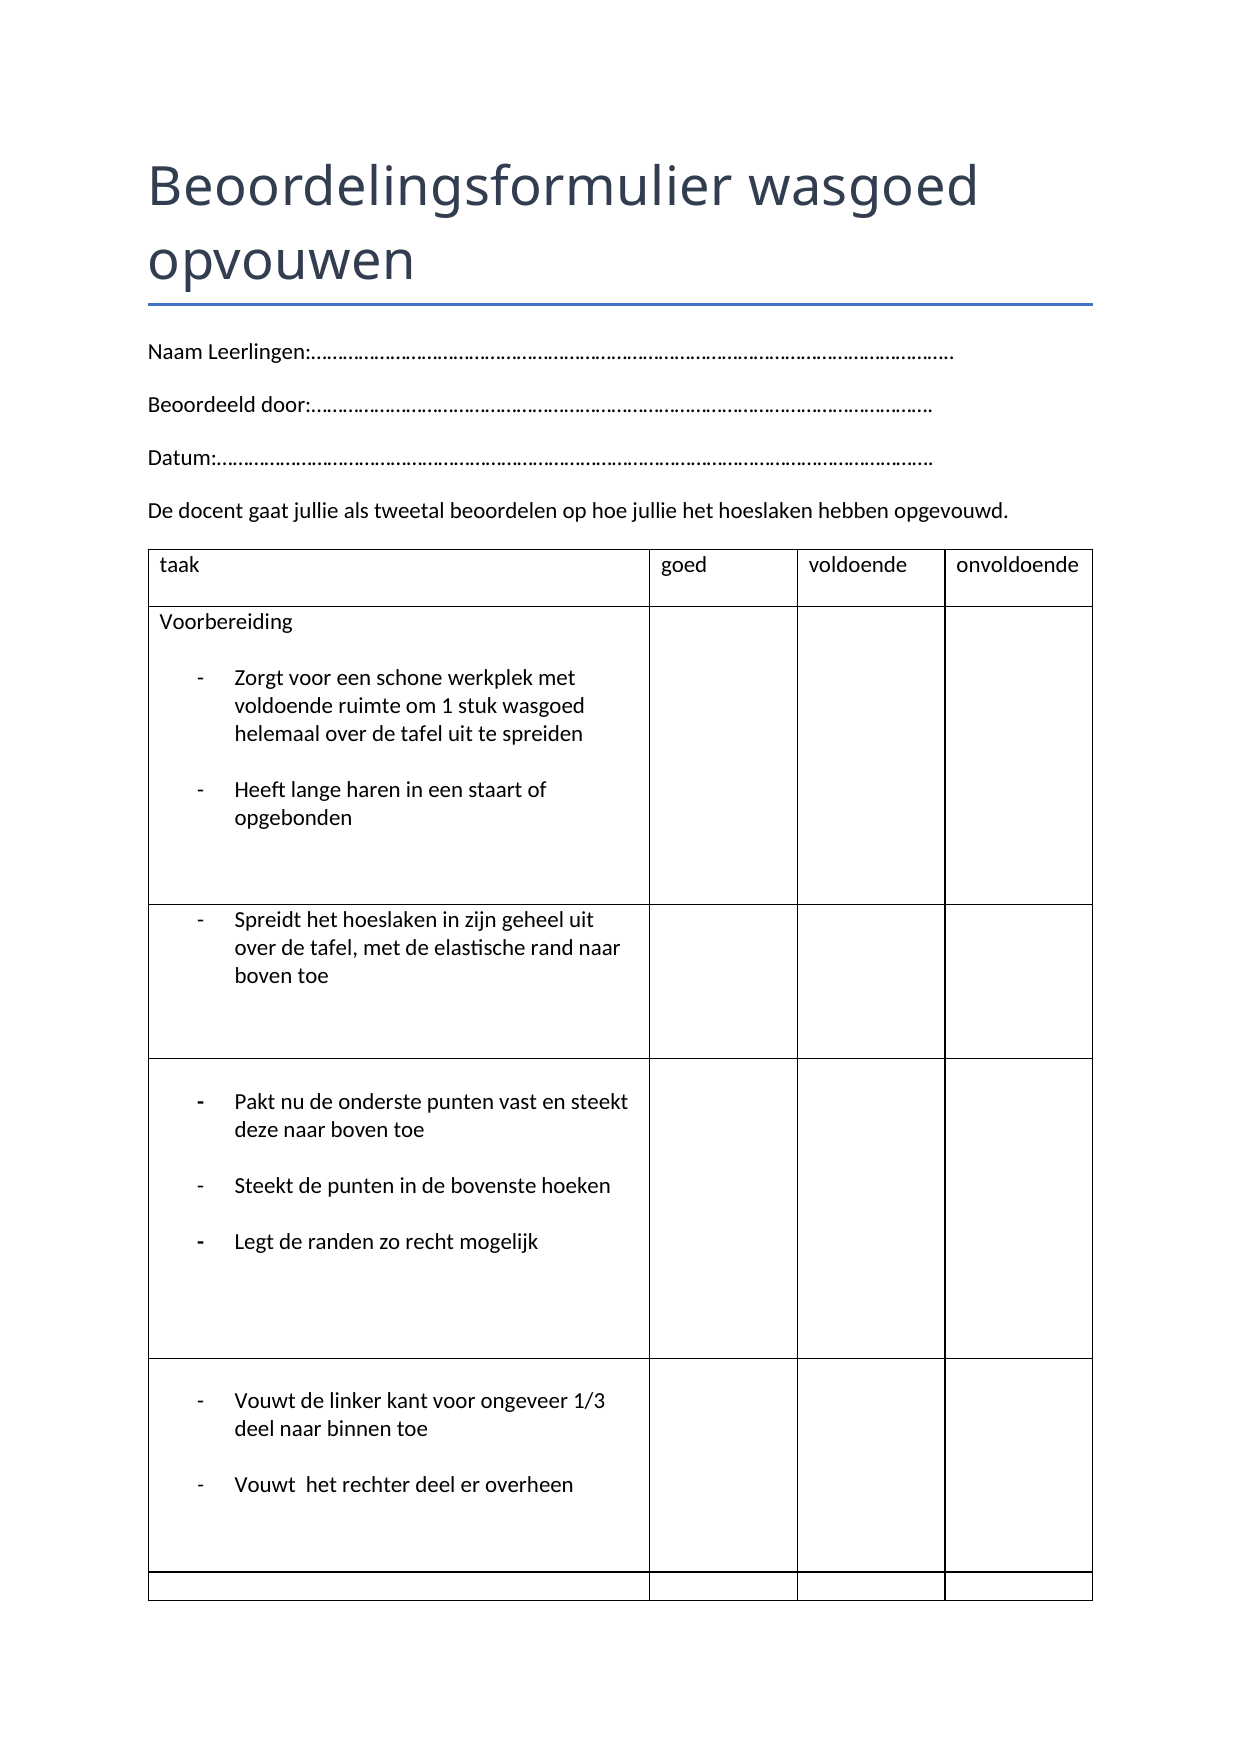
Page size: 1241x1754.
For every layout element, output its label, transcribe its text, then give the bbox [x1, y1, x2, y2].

text De docent gaat jullie als tweetal beoordelen op hoe jullie het hoeslaken hebben opgevouwd. [148, 496, 1093, 524]
title Beoordelingsformulier wasgoed opvouwen [148, 148, 1093, 303]
table_cell Voorbereiding Zorgt voor een schone werkplek met voldoende ruimte om 1 stuk wasgoed helemaal over de tafel uit te spreiden Heeft lange haren in een staart of opgebonden [149, 607, 649, 904]
table_cell Pakt nu de onderste punten vast en steekt deze naar boven toe Steekt de punten in de bovenste hoeken Legt de randen zo recht mogelijk [149, 1059, 649, 1357]
table_cell [798, 1573, 944, 1600]
table_cell [650, 607, 797, 904]
table_cell [946, 905, 1092, 1058]
text Beoordeeld door:………………………………………………………………………………………………………. [148, 390, 1093, 418]
table_cell Spreidt het hoeslaken in zijn geheel uit over de tafel, met de elastische rand naar boven toe [149, 905, 649, 1058]
table_header taak [149, 550, 649, 606]
table_cell [650, 905, 797, 1058]
table_cell [798, 607, 944, 904]
table_cell [946, 1059, 1092, 1357]
table_cell [946, 1573, 1092, 1600]
table_cell [650, 1573, 797, 1600]
table_cell [946, 1359, 1092, 1571]
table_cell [149, 1573, 649, 1600]
table_cell [798, 905, 944, 1058]
table_cell [798, 1359, 944, 1571]
table_header goed [650, 550, 797, 606]
table_cell [650, 1059, 797, 1357]
table_header voldoende [798, 550, 944, 606]
table_cell [650, 1359, 797, 1571]
table_header onvoldoende [946, 550, 1092, 606]
table_cell Vouwt de linker kant voor ongeveer 1/3 deel naar binnen toe Vouwt het rechter deel er overheen [149, 1359, 649, 1571]
table_cell [946, 607, 1092, 904]
text Datum:………………………………………………………………………………………………………………………. [148, 443, 1093, 471]
table_cell [798, 1059, 944, 1357]
text Naam Leerlingen:………………………………………………………………………………………………………….. [148, 337, 1093, 365]
